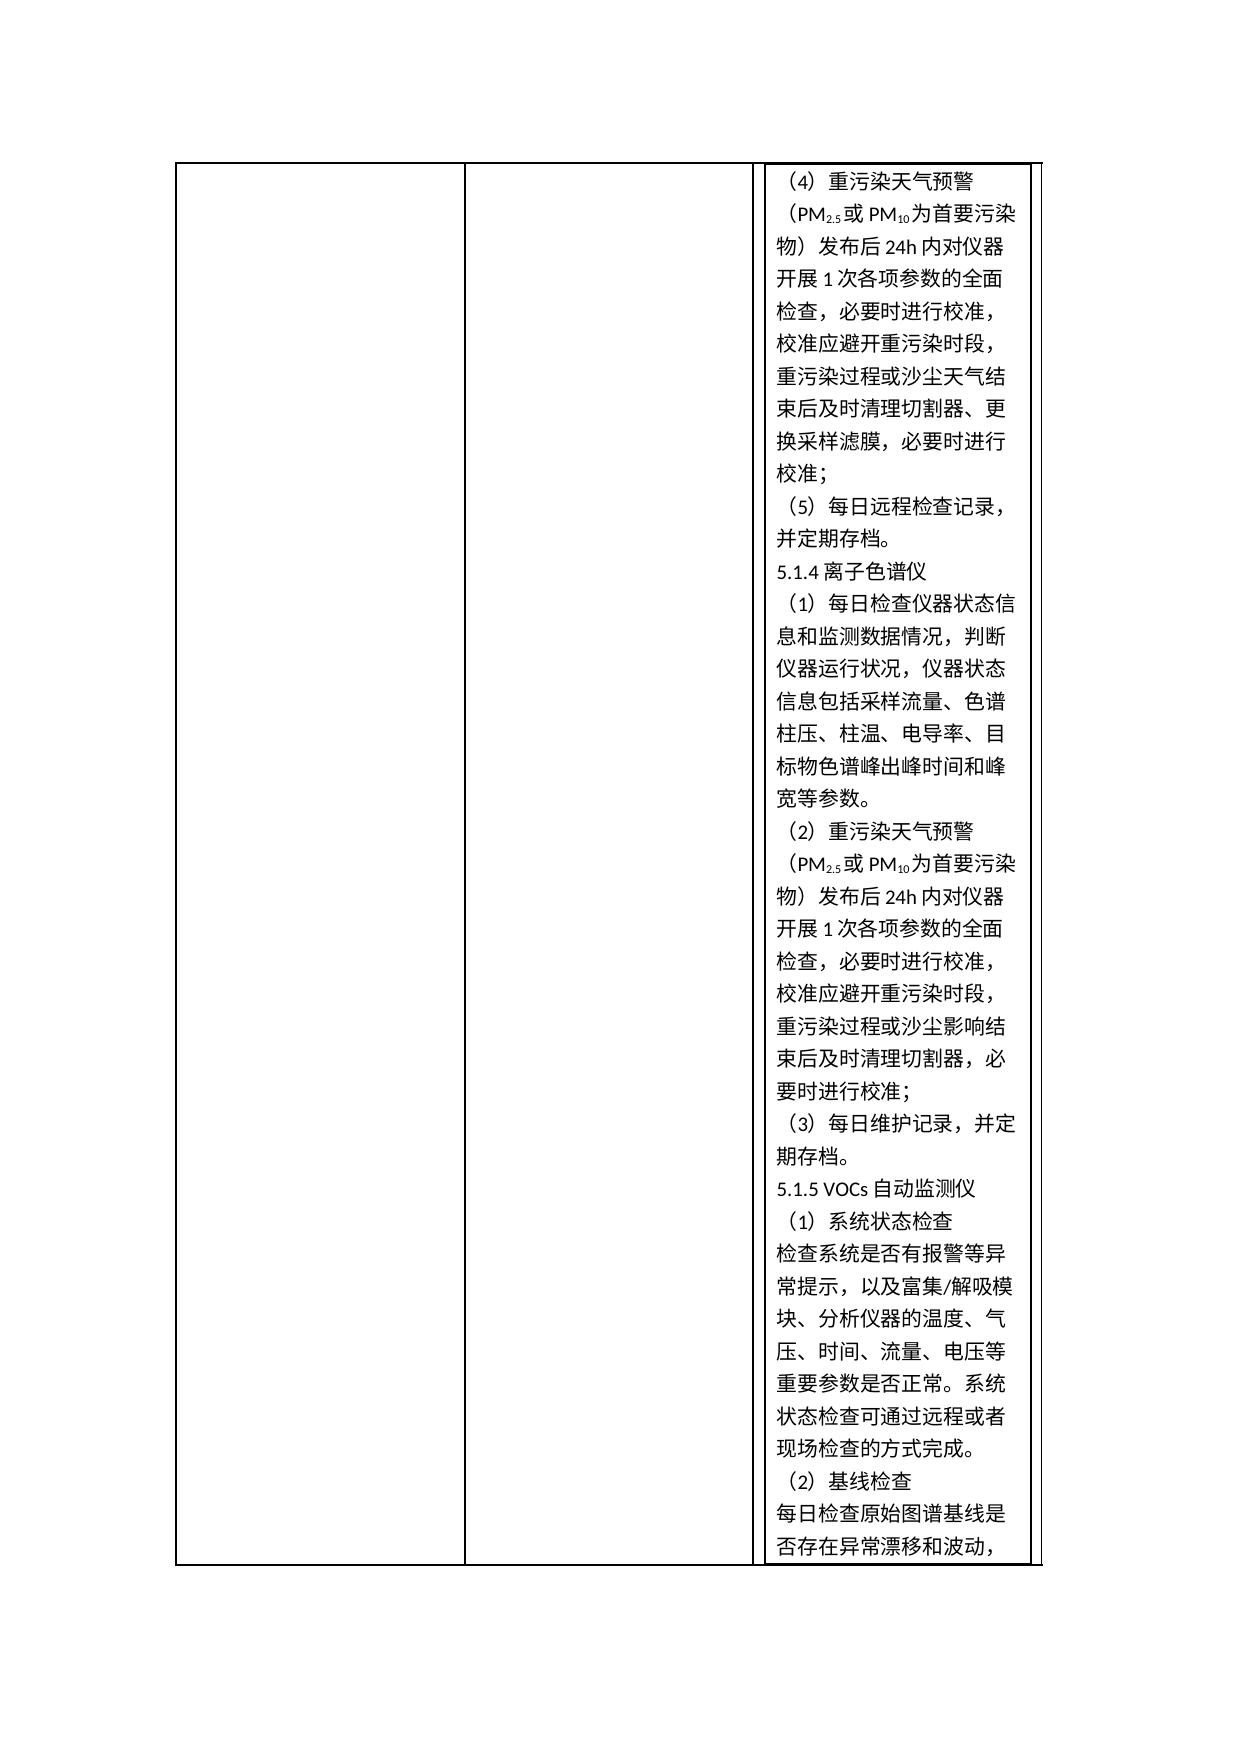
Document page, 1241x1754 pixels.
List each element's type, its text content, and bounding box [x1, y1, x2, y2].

table_cell [177, 164, 464, 1564]
table_cell 1 [466, 164, 752, 1564]
table_cell [1032, 164, 1041, 1564]
table_cell [754, 164, 764, 1564]
table_cell [766, 165, 1030, 1563]
